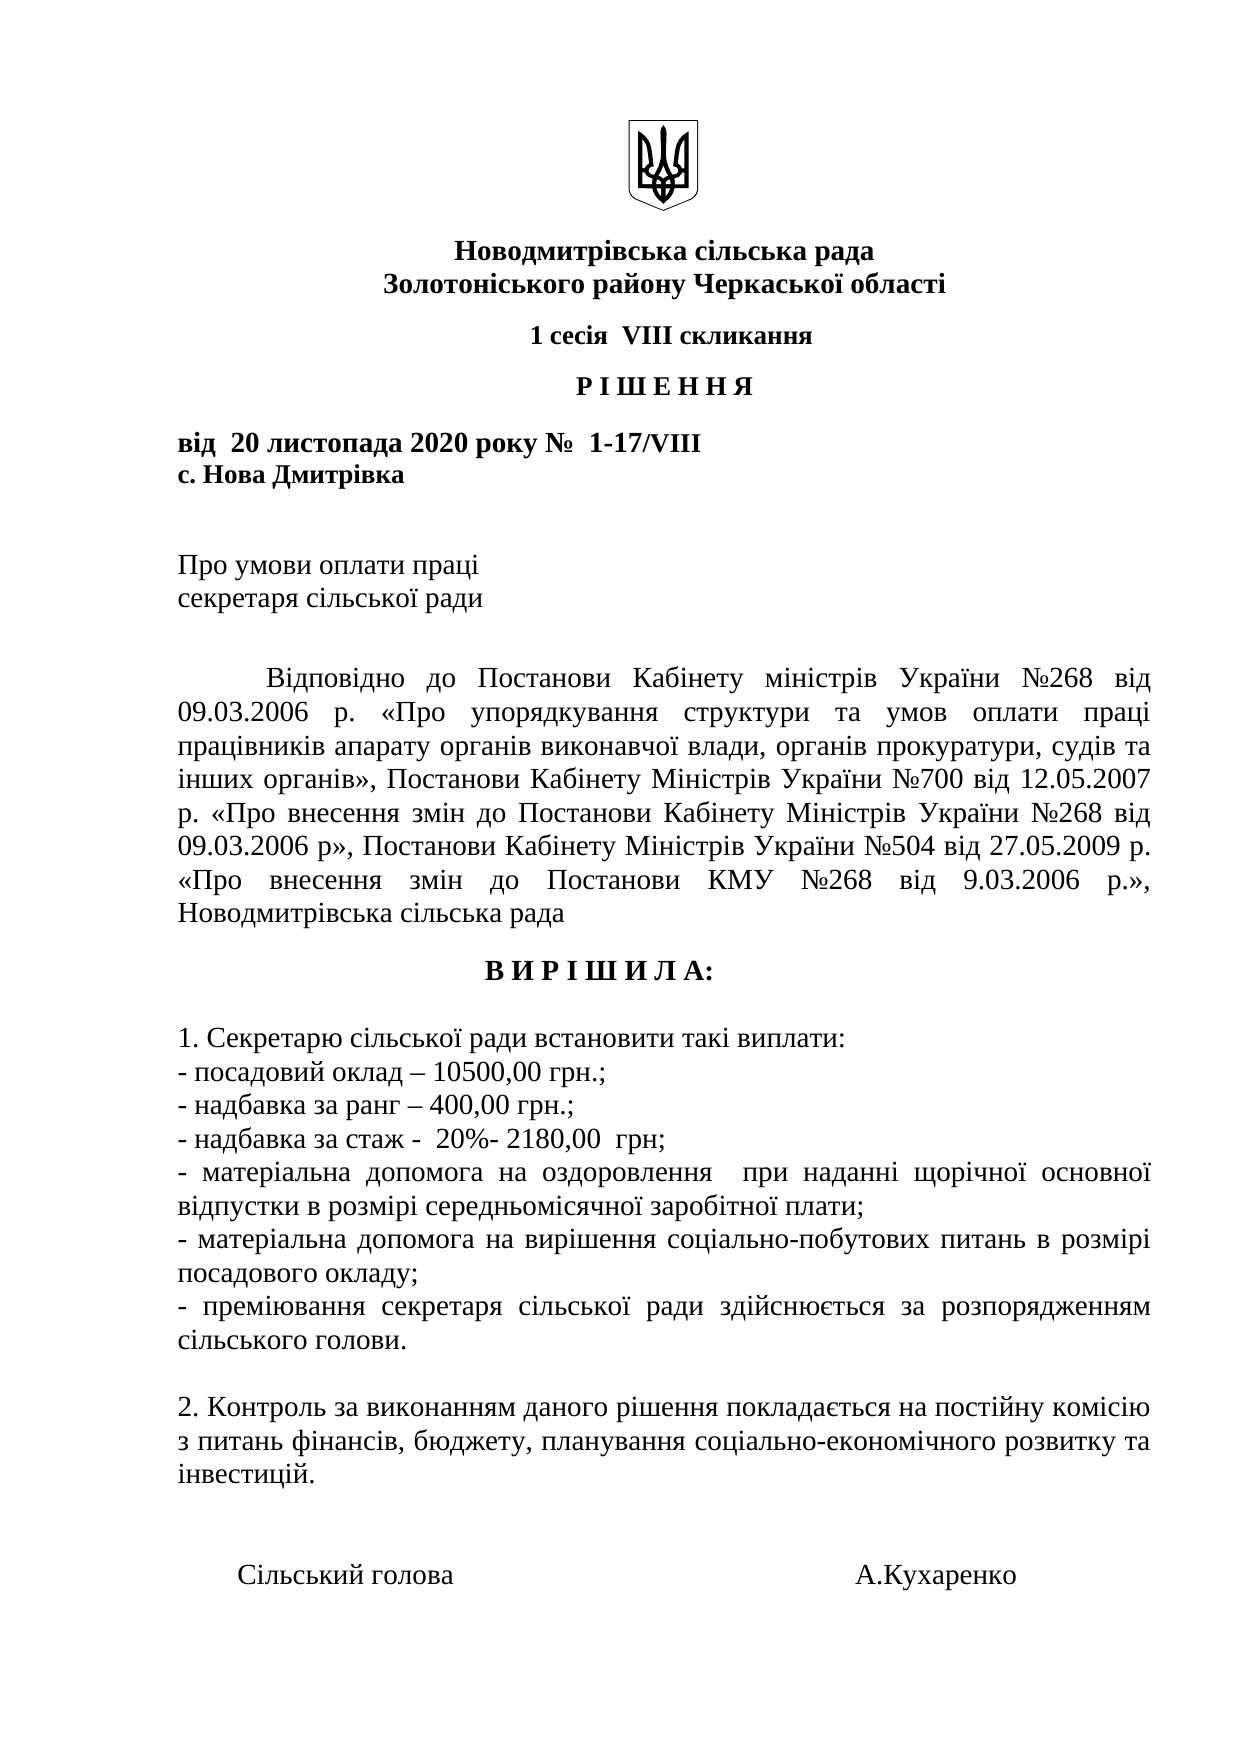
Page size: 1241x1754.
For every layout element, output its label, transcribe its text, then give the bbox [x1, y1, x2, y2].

text Новодмитрівська сільська рада [177, 233, 1152, 267]
text - посадовий оклад – 10500,00 грн.; [177, 1054, 1152, 1087]
text від 20 листопада 2020 року № 1-17/VIІІ [177, 425, 1152, 458]
text 1. Секретарю сільської ради встановити такі виплати: [177, 1020, 1152, 1054]
text 2. Контроль за виконанням даного рішення покладається на постійну комісію з питань фінансів, бюджету, планування соціально-економічного розвитку та інвестицій. [177, 1389, 1152, 1490]
text - надбавка за стаж - 20%- 2180,00 грн; [177, 1121, 1152, 1154]
text - матеріальна допомога на вирішення соціально-побутових питань в розмірі посадового окладу; [177, 1221, 1152, 1288]
text Золотоніського району Черкаської області [177, 267, 1152, 300]
text - матеріальна допомога на оздоровлення при наданні щорічної основної відпустки в розмірі середньомісячної заробітної плати; [177, 1154, 1152, 1221]
text В И Р І Ш И Л А: [177, 953, 1152, 987]
text с. Нова Дмитрівка [177, 458, 1152, 489]
text - преміювання секретаря сільської ради здійснюється за розпорядженням сільського голови. [177, 1288, 1152, 1356]
text Про умови оплати праці [65, 547, 1208, 581]
text - надбавка за ранг – 400,00 грн.; [177, 1087, 1152, 1121]
text Р І Ш Е Н Н Я [177, 370, 1152, 401]
text Сільський голова А.Кухаренко [179, 1557, 1152, 1590]
text 1 сесія VIІІ скликання [177, 319, 1152, 351]
text секретаря сільської ради [65, 581, 1208, 614]
text Відповідно до Постанови Кабінету міністрів України №268 від 09.03.2006 р. «Про упорядкування структури та умов оплати праці працівників апарату органів виконавчої влади, органів прокуратури, судів та інших органів», Постанови Кабінету Міністрів України №700 від 12.05.2007 р. «Про внесення змін до Постанови Кабінету Міністрів України №268 від 09.03.2006 р», Постанови Кабінету Міністрів України №504 від 27.05.2009 р. «Про внесення змін до Постанови КМУ №268 від 9.03.2006 р.», Новодмитрівська сільська рада [177, 661, 1152, 929]
